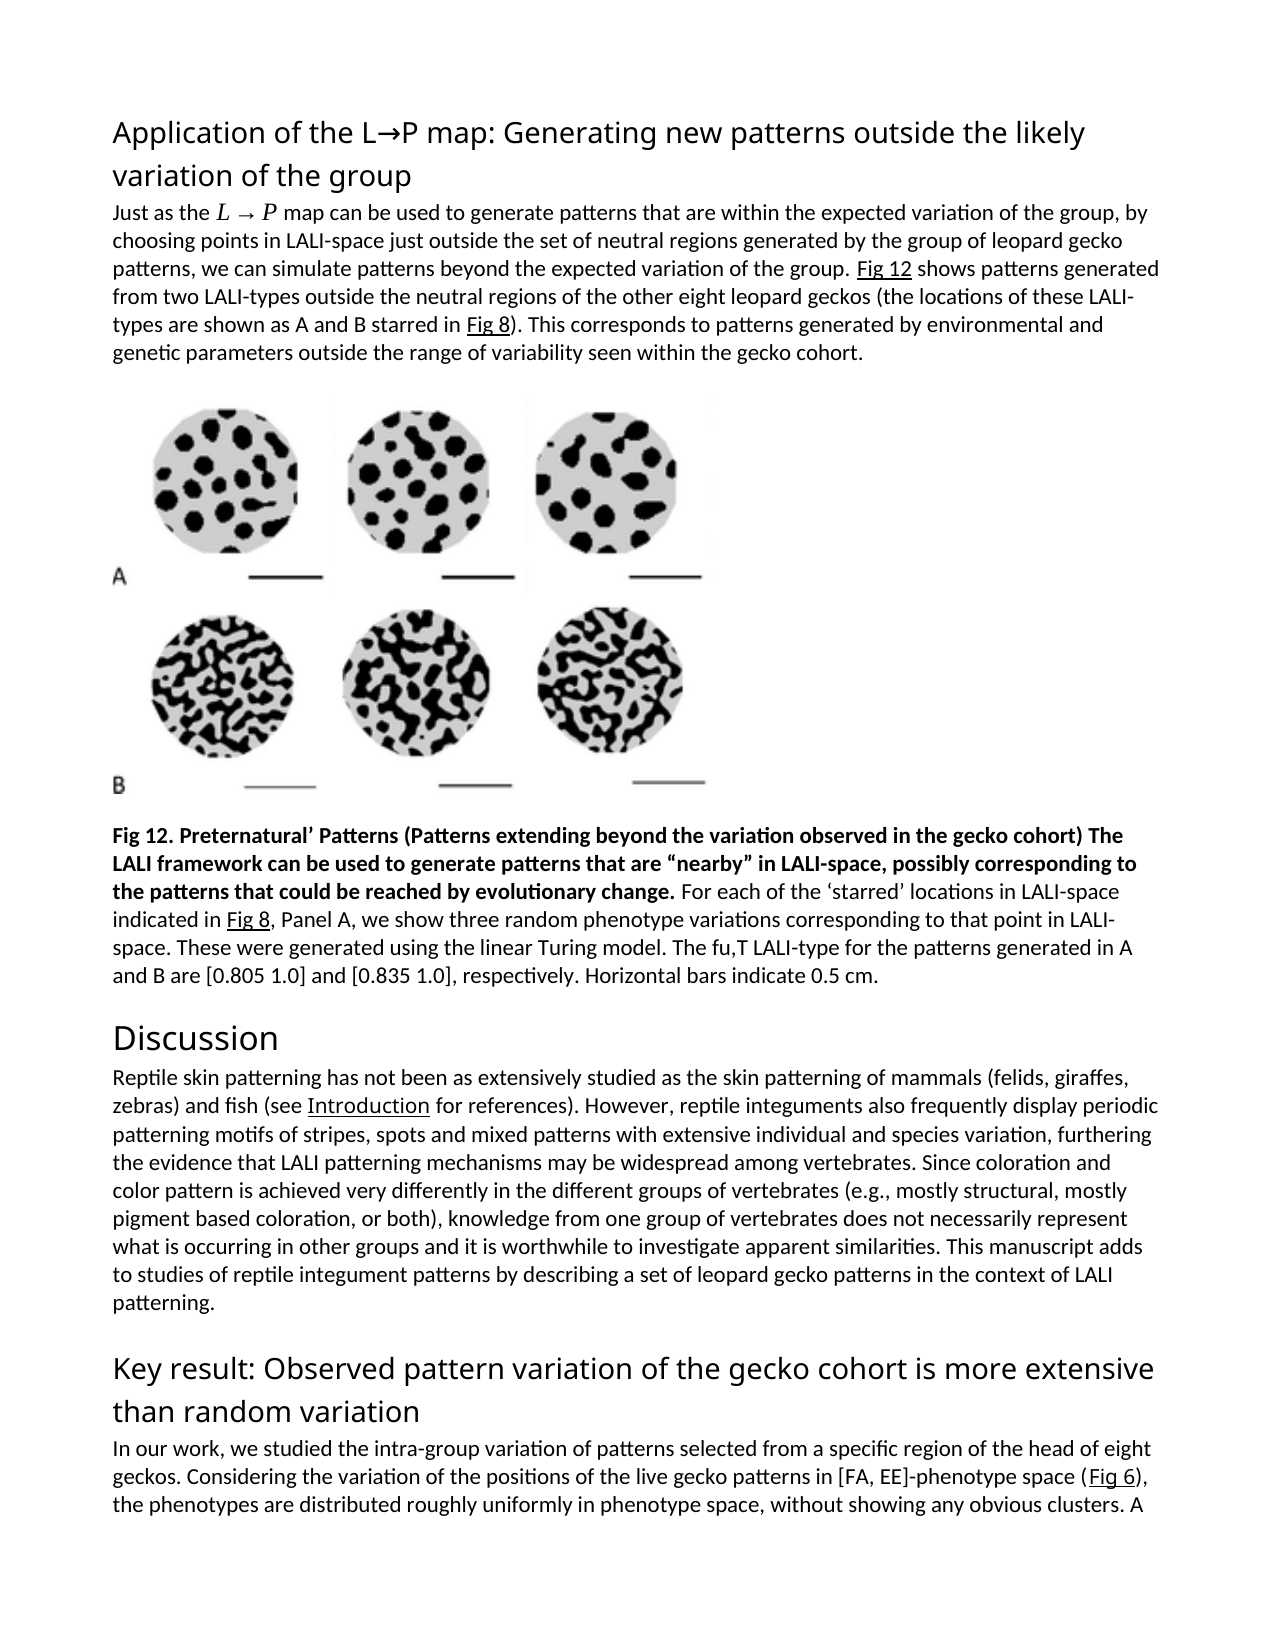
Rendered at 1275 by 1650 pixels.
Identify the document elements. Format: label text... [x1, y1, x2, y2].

text Reptile skin patterning has not been as extensively studied as the skin patterning of mammals (felids, giraffes, zebras) and fish (see Introduction for references). However, reptile integuments also frequently display periodic patterning motifs of stripes, spots and mixed patterns with extensive individual and species variation, furthering the evidence that LALI patterning mechanisms may be widespread among vertebrates. Since coloration and color pattern is achieved very differently in the different groups of vertebrates (e.g., mostly structural, mostly pigment based coloration, or both), knowledge from one group of vertebrates does not necessarily represent what is occurring in other groups and it is worthwhile to investigate apparent similarities. This manuscript adds to studies of reptile integument patterns by describing a set of leopard gecko patterns in the context of LALI patterning. [112, 1063, 1162, 1316]
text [112, 1434, 1162, 1518]
subtitle Discussion [112, 1014, 1162, 1060]
text Fig 12. Preternatural’ Patterns (Patterns extending beyond the variation observed in the gecko cohort) The LALI framework can be used to generate patterns that are “nearby” in LALI-space, possibly corresponding to the patterns that could be reached by evolutionary change. For each of the ‘starred’ locations in LALI-space indicated in Fig 8, Panel A, we show three random phenotype variations corresponding to that point in LALI-space. These were generated using the linear Turing model. The fu,T LALI-type for the patterns generated in A and B are [0.805 1.0] and [0.835 1.0], respectively. Horizontal bars indicate 0.5 cm. [112, 821, 1162, 989]
subtitle Key result: Observed pattern variation of the gecko cohort is more extensive than random variation [112, 1348, 1162, 1431]
text Just as the map can be used to generate patterns that are within the expected variation of the group, by choosing points in LALI-space just outside the set of neutral regions generated by the group of leopard gecko patterns, we can simulate patterns beyond the expected variation of the group. Fig 12 shows patterns generated from two LALI-types outside the neutral regions of the other eight leopard geckos (the locations of these LALI-types are shown as A and B starred in Fig 8). This corresponds to patterns generated by environmental and genetic parameters outside the range of variability seen within the gecko cohort. [112, 198, 1162, 366]
subtitle Application of the L→P map: Generating new patterns outside the likely variation of the group [112, 112, 1162, 195]
picture [112, 394, 713, 794]
